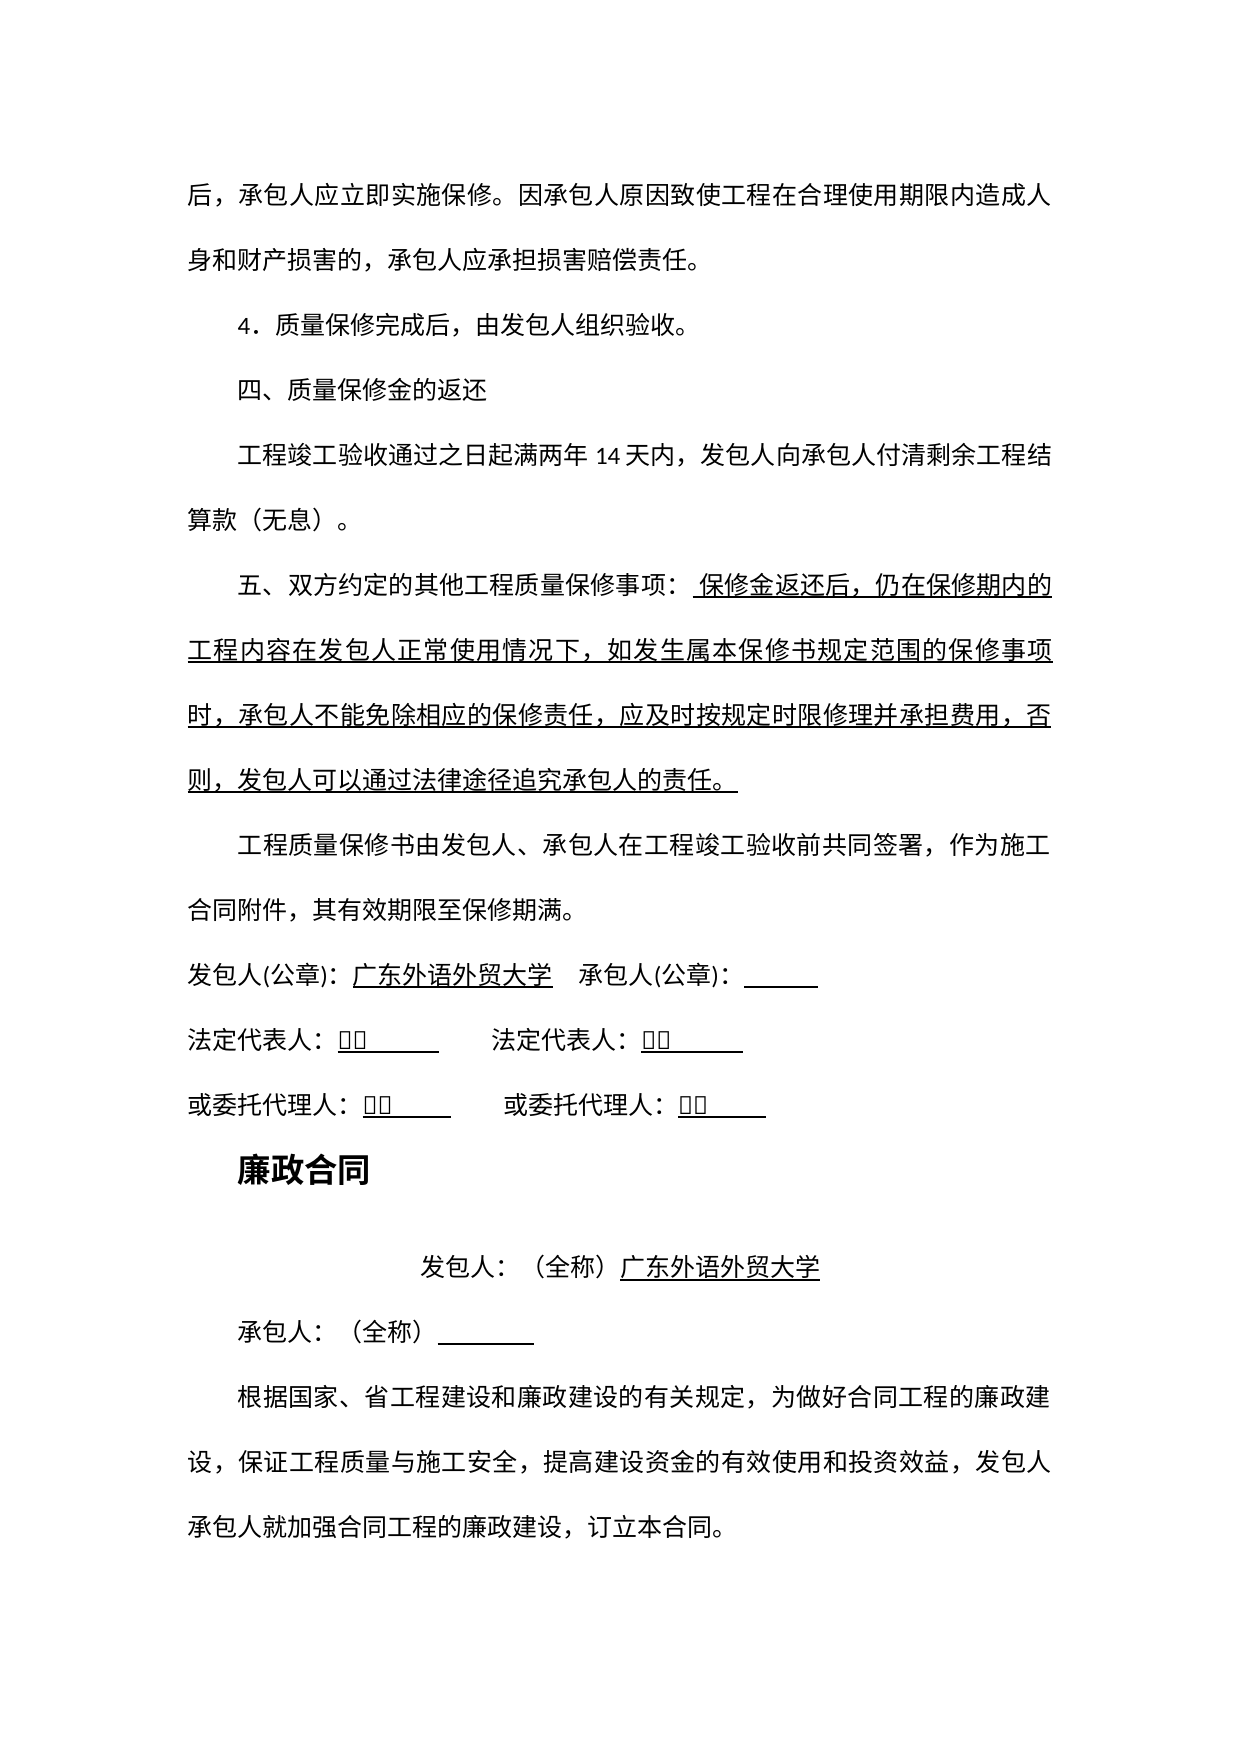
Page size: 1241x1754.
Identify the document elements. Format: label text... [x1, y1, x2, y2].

text 工程竣工验收通过之日起满两年14天内，发包人向承包人付清剩余工程结算款（无息）。 [187, 422, 1053, 552]
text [187, 162, 1053, 292]
text 四、质量保修金的返还 [187, 357, 1053, 422]
text 发包人(公章)：广东外语外贸大学 承包人(公章)： [187, 942, 1053, 1007]
text 承包人：（全称） [187, 1299, 1053, 1364]
text 4．质量保修完成后，由发包人组织验收。 [187, 292, 1053, 357]
text 廉政合同 [187, 1137, 1053, 1202]
text 发包人：（全称）广东外语外贸大学 [187, 1234, 1053, 1299]
text 五、双方约定的其他工程质量保修事项： 保修金返还后，仍在保修期内的工程内容在发包人正常使用情况下，如发生属本保修书规定范围的保修事项时，承包人不能免除相应的保修责任，应及时按规定时限修理并承担费用，否则，发包人可以通过法律途径追究承包人的责任。 [187, 662, 1053, 812]
text 工程质量保修书由发包人、承包人在工程竣工验收前共同签署，作为施工合同附件，其有效期限至保修期满。 [187, 812, 1053, 942]
text 或委托代理人： 或委托代理人： [187, 1072, 1053, 1137]
text 法定代表人： 法定代表人： [187, 1007, 1053, 1072]
text 五、双方约定的其他工程质量保修事项： 保修金返还后，仍在保修期内的工程内容在发包人正常使用情况下，如发生属本保修书规定范围的保修事项时，承包人不能免除相应的保修责任，应及时按规定时限修理并承担费用，否则，发包人可以通过法律途径追究承包人的责任。 [187, 552, 1053, 661]
text 根据国家、省工程建设和廉政建设的有关规定，为做好合同工程的廉政建设，保证工程质量与施工安全，提高建设资金的有效使用和投资效益，发包人承包人就加强合同工程的廉政建设，订立本合同。 [187, 1364, 1053, 1559]
